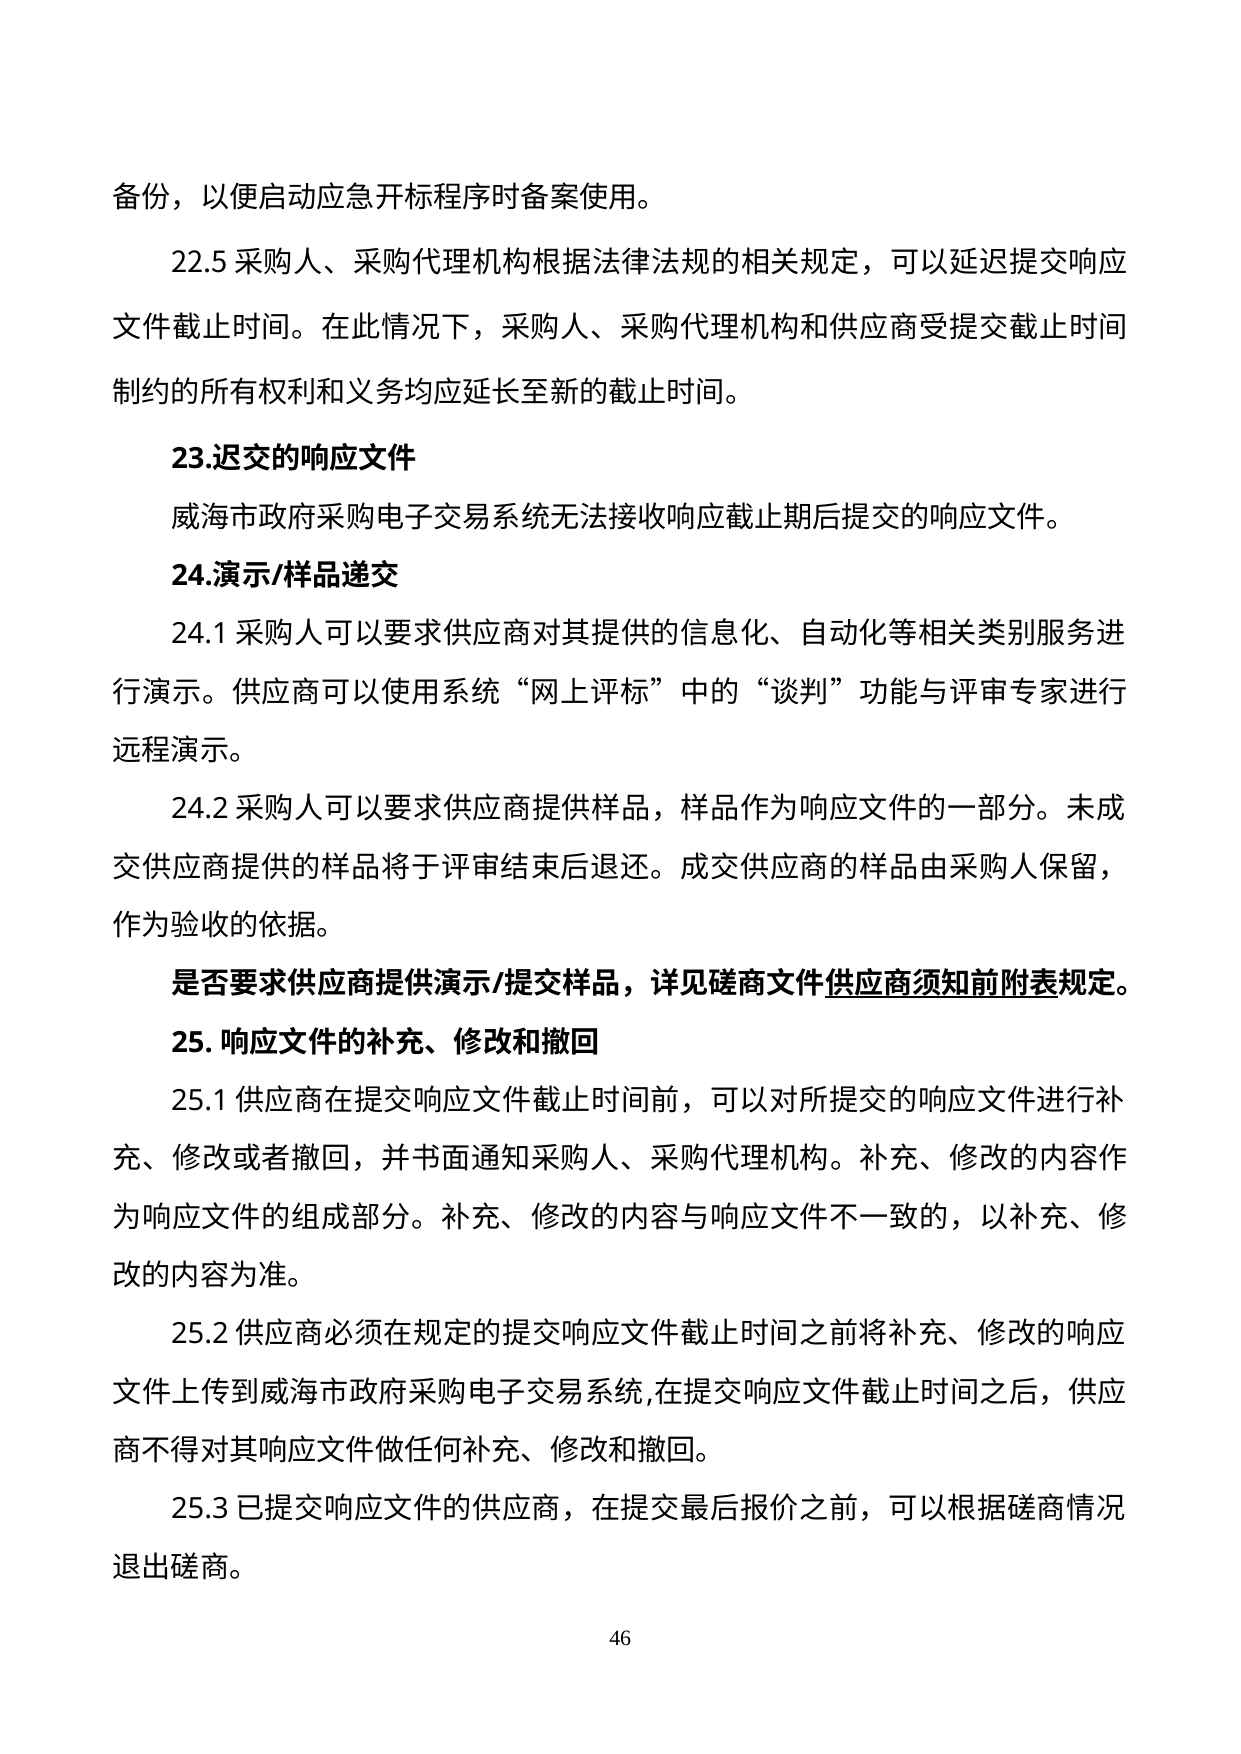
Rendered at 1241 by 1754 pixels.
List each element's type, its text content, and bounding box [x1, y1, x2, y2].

text 是否要求供应商提供演示/提交样品，详见磋商文件供应商须知前附表规定。 [112, 947, 1128, 1005]
text 25.2供应商必须在规定的提交响应文件截止时间之前将补充、修改的响应文件上传到威海市政府采购电子交易系统,在提交响应文件截止时间之后，供应商不得对其响应文件做任何补充、修改和撤回。 [112, 1297, 1128, 1472]
text 25. 响应文件的补充、修改和撤回 [112, 1005, 1128, 1064]
text 22.5采购人、采购代理机构根据法律法规的相关规定，可以延迟提交响应文件截止时间。在此情况下，采购人、采购代理机构和供应商受提交截止时间制约的所有权利和义务均应延长至新的截止时间。 [112, 227, 1128, 422]
text 23.迟交的响应文件 [112, 422, 1128, 480]
text 24.演示/样品递交 [112, 539, 1128, 597]
text 威海市政府采购电子交易系统无法接收响应截止期后提交的响应文件。 [112, 480, 1128, 539]
text 24.2采购人可以要求供应商提供样品，样品作为响应文件的一部分。未成交供应商提供的样品将于评审结束后退还。成交供应商的样品由采购人保留，作为验收的依据。 [112, 772, 1128, 947]
text 24.1采购人可以要求供应商对其提供的信息化、自动化等相关类别服务进行演示。供应商可以使用系统“网上评标”中的“谈判”功能与评审专家进行远程演示。 [112, 597, 1128, 772]
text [112, 162, 1128, 227]
text 25.3已提交响应文件的供应商，在提交最后报价之前，可以根据磋商情况退出磋商。 [112, 1472, 1128, 1589]
text 25.1供应商在提交响应文件截止时间前，可以对所提交的响应文件进行补充、修改或者撤回，并书面通知采购人、采购代理机构。补充、修改的内容作为响应文件的组成部分。补充、修改的内容与响应文件不一致的，以补充、修改的内容为准。 [112, 1064, 1128, 1297]
